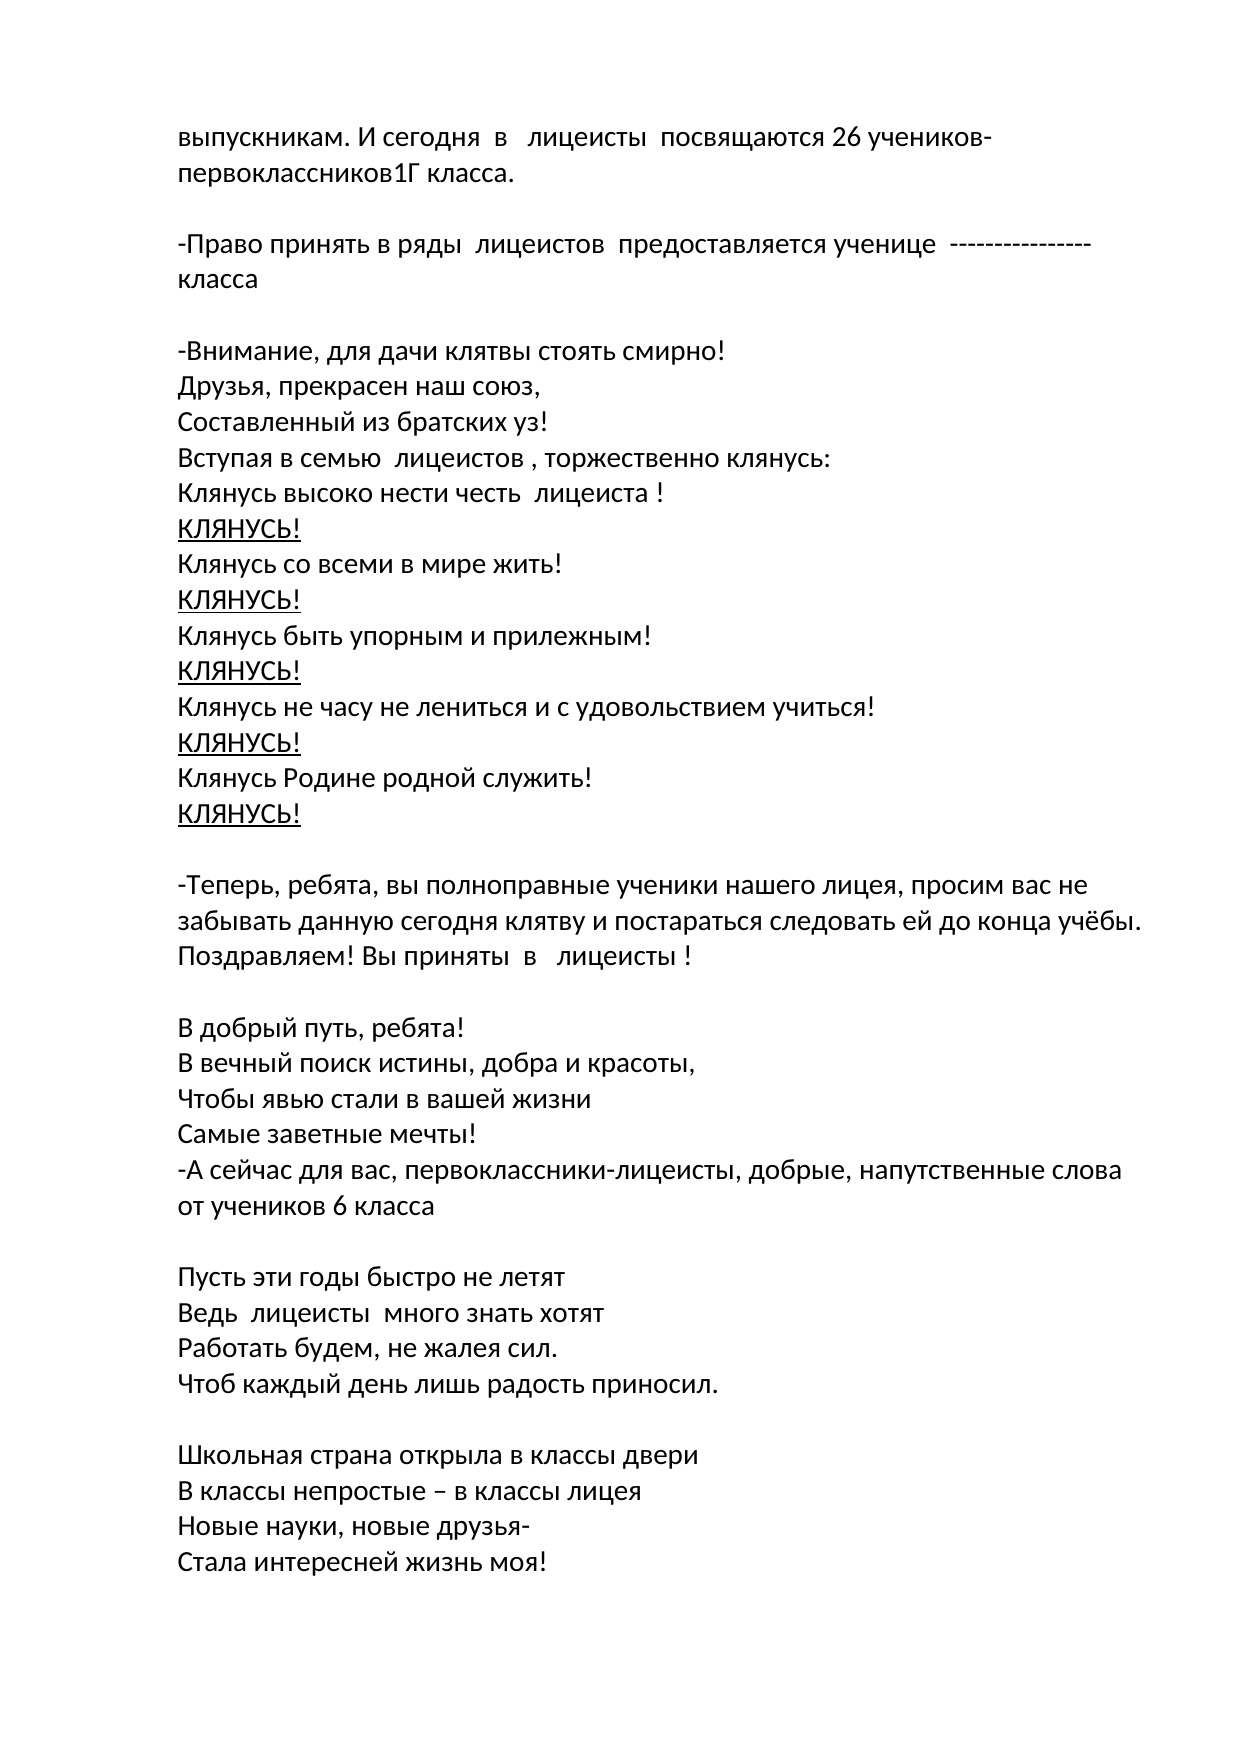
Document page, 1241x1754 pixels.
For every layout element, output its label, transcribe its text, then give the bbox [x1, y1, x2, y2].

text Чтоб каждый день лишь радость приносил. [177, 1365, 1152, 1401]
text В вечный поиск истины, добра и красоты, [177, 1044, 1152, 1080]
text КЛЯНУСЬ! [177, 510, 1152, 546]
text КЛЯНУСЬ! [177, 795, 1152, 831]
text -Внимание, для дачи клятвы стоять смирно! [177, 332, 1152, 367]
text Работать будем, не жалея сил. [177, 1329, 1152, 1365]
text Клянусь высоко нести честь лицеиста ! [177, 474, 1152, 510]
text Пусть эти годы быстро не летят [177, 1258, 1152, 1294]
text Составленный из братских уз! [177, 403, 1152, 439]
text Ведь лицеисты много знать хотят [177, 1294, 1152, 1329]
text Друзья, прекрасен наш союз, [177, 367, 1152, 403]
text КЛЯНУСЬ! [177, 652, 1152, 688]
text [177, 118, 1152, 189]
text -Право принять в ряды лицеистов предоставляется ученице ---------------- класса [177, 225, 1152, 296]
text Клянусь Родине родной служить! [177, 759, 1152, 795]
text Школьная страна открыла в классы двери [177, 1436, 1152, 1472]
text Стала интересней жизнь моя! [177, 1543, 1152, 1579]
text КЛЯНУСЬ! [177, 724, 1152, 759]
text Чтобы явью стали в вашей жизни [177, 1080, 1152, 1116]
text Клянусь быть упорным и прилежным! [177, 617, 1152, 652]
text Самые заветные мечты! [177, 1116, 1152, 1151]
text В классы непростые – в классы лицея [177, 1472, 1152, 1507]
text -Теперь, ребята, вы полноправные ученики нашего лицея, просим вас не забывать данную сегодня клятву и постараться следовать ей до конца учёбы. Поздравляем! Вы приняты в лицеисты ! [177, 866, 1152, 973]
text Вступая в семью лицеистов , торжественно клянусь: [177, 439, 1152, 474]
text КЛЯНУСЬ! [177, 581, 1152, 617]
text Новые науки, новые друзья- [177, 1507, 1152, 1543]
text Клянусь не часу не лениться и с удовольствием учиться! [177, 688, 1152, 724]
text -А сейчас для вас, первоклассники-лицеисты, добрые, напутственные слова от учеников 6 класса [177, 1151, 1152, 1222]
text Клянусь со всеми в мире жить! [177, 546, 1152, 581]
text В добрый путь, ребята! [177, 1009, 1152, 1044]
